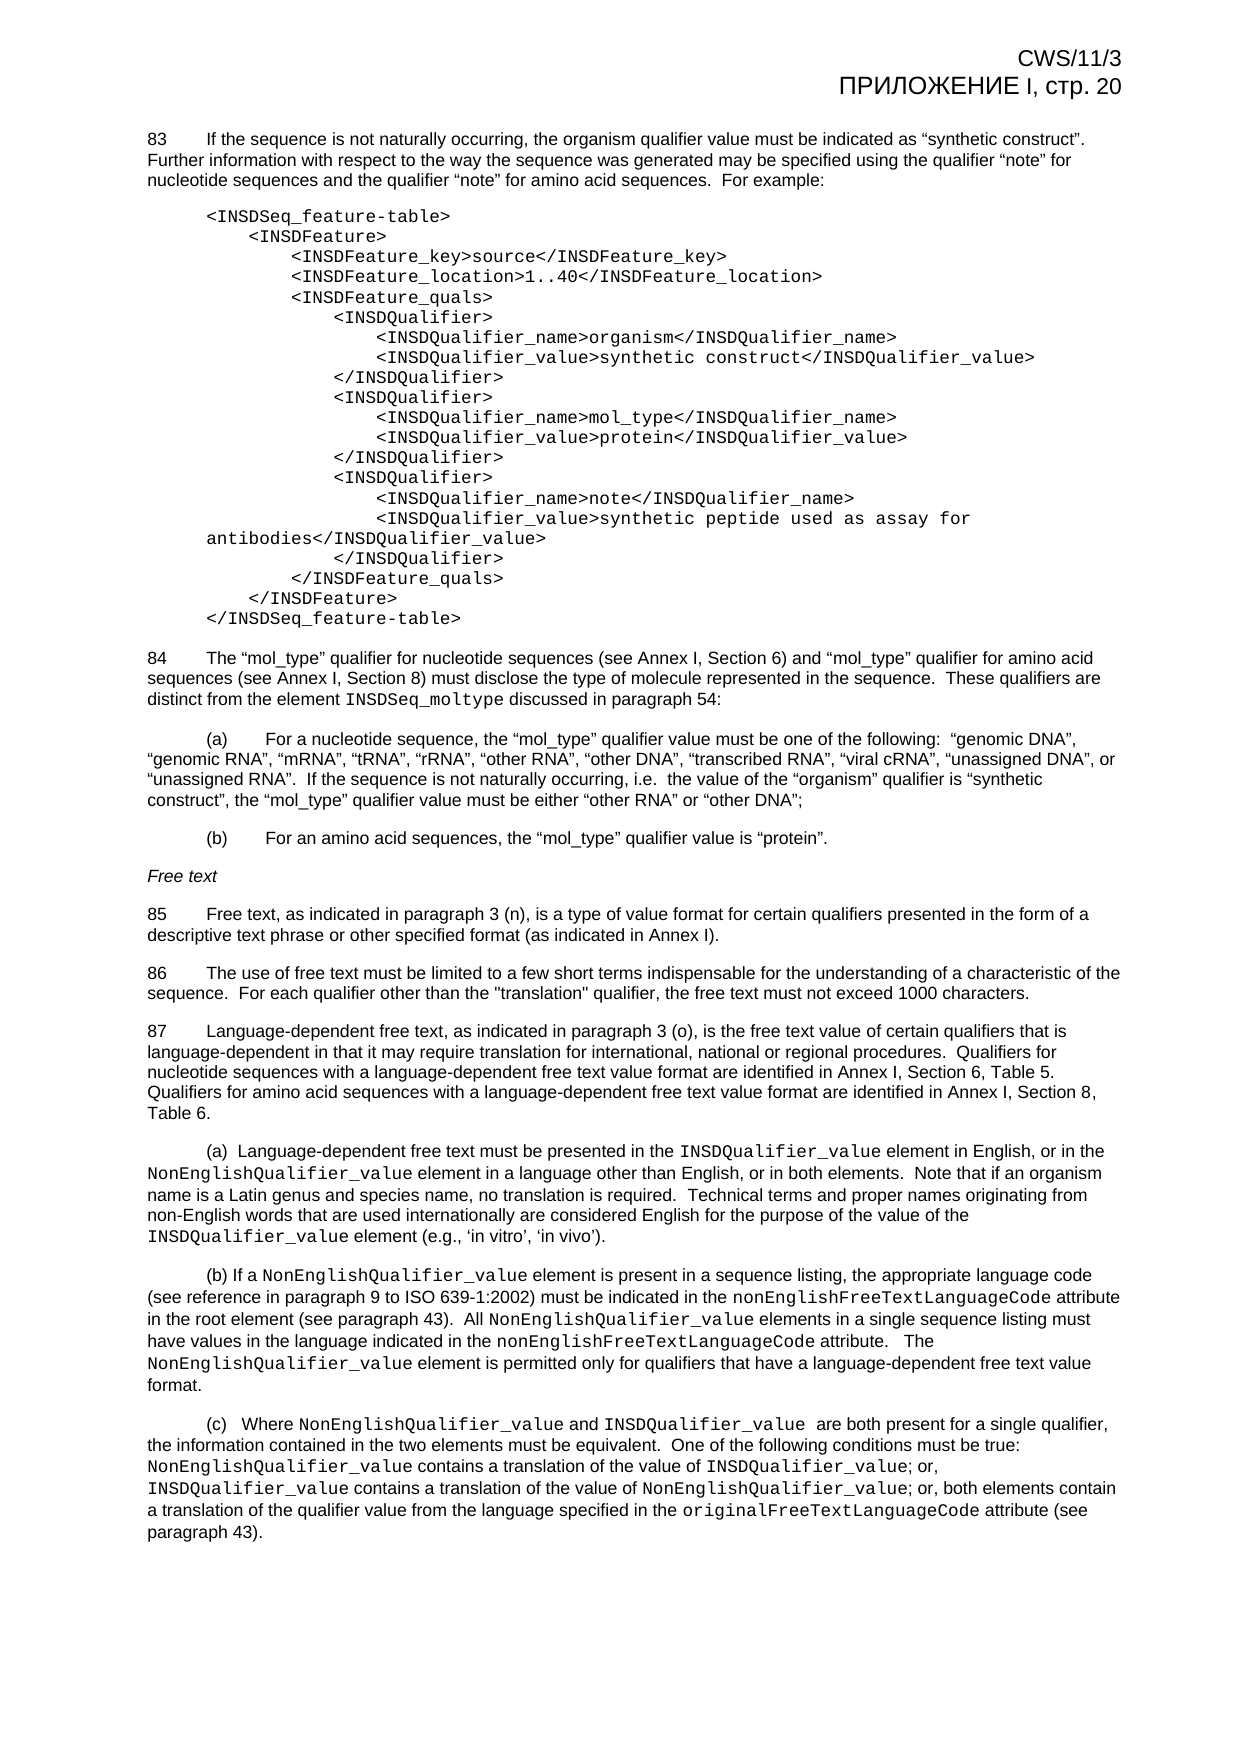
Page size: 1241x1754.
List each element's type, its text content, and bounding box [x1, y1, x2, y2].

text </INSDFeature> [206, 590, 1122, 610]
list (a) Language-dependent free text must be presented in the INSDQualifier_value element in English, or in the NonEnglishQualifier_value element in a language other than English, or in both elements. Note that if an organism name is a Latin genus and species name, no translation is required. Technical terms and proper names originating from non-English words that are used internationally are considered English for the purpose of the value of the INSDQualifier_value element (e.g., ‘in vitro’, ‘in vivo’). [147, 1141, 1122, 1247]
text <INSDFeature_quals> [206, 288, 1122, 308]
list The “mol_type” qualifier for nucleotide sequences (see Annex I, Section 6) and “mol_type” qualifier for amino acid sequences (see Annex I, Section 8) must disclose the type of molecule represented in the sequence. These qualifiers are distinct from the element INSDSeq_moltype discussed in paragraph 54: [147, 648, 1122, 711]
subtitle Free text [147, 866, 1122, 886]
text </INSDSeq_feature-table> [206, 610, 1122, 630]
text </INSDQualifier> [206, 449, 1122, 469]
text <INSDQualifier_name>mol_type</INSDQualifier_name> [206, 409, 1122, 429]
text <INSDQualifier_value>synthetic construct</INSDQualifier_value> [206, 348, 1122, 369]
text <INSDQualifier> [206, 308, 1122, 328]
text <INSDSeq_feature-table> [206, 208, 1122, 228]
list For a nucleotide sequence, the “mol_type” qualifier value must be one of the following: “genomic DNA”, “genomic RNA”, “mRNA”, “tRNA”, “rRNA”, “other RNA”, “other DNA”, “transcribed RNA”, “viral cRNA”, “unassigned DNA”, or “unassigned RNA”. If the sequence is not naturally occurring, i.e. the value of the “organism” qualifier is “synthetic construct”, the “mol_type” qualifier value must be either “other RNA” or “other DNA”; [147, 728, 1122, 810]
list For an amino acid sequences, the “mol_type” qualifier value is “protein”. [147, 828, 1122, 848]
text </INSDQualifier> [206, 549, 1122, 570]
text </INSDQualifier> [206, 369, 1122, 389]
text <INSDQualifier_name>organism</INSDQualifier_name> [206, 328, 1122, 348]
text <INSDFeature_key>source</INSDFeature_key> [206, 248, 1122, 268]
text <INSDFeature_location>1..40</INSDFeature_location> [206, 268, 1122, 288]
text <INSDQualifier_value>protein</INSDQualifier_value> [206, 429, 1122, 449]
list Free text, as indicated in paragraph 3 (n), is a type of value format for certain qualifiers presented in the form of a descriptive text phrase or other specified format (as indicated in Annex I). [147, 904, 1122, 945]
list The use of free text must be limited to a few short terms indispensable for the understanding of a characteristic of the sequence. For each qualifier other than the "translation" qualifier, the free text must not exceed 1000 characters. [147, 962, 1122, 1003]
text <INSDQualifier_name>note</INSDQualifier_name> [206, 489, 1122, 509]
text <INSDQualifier> [206, 389, 1122, 409]
list If the sequence is not naturally occurring, the organism qualifier value must be indicated as “synthetic construct”. Further information with respect to the way the sequence was generated may be specified using the qualifier “note” for nucleotide sequences and the qualifier “note” for amino acid sequences. For example: [147, 129, 1122, 190]
text </INSDFeature_quals> [206, 570, 1122, 590]
list Language-dependent free text, as indicated in paragraph 3 (o), is the free text value of certain qualifiers that is language-dependent in that it may require translation for international, national or regional procedures. Qualifiers for nucleotide sequences with a language-dependent free text value format are identified in Annex I, Section 6, Table 5. Qualifiers for amino acid sequences with a language-dependent free text value format are identified in Annex I, Section 8, Table 6. [147, 1021, 1122, 1123]
list (c) Where NonEnglishQualifier_value and INSDQualifier_value are both present for a single qualifier, the information contained in the two elements must be equivalent. One of the following conditions must be true: NonEnglishQualifier_value contains a translation of the value of INSDQualifier_value; or, INSDQualifier_value contains a translation of the value of NonEnglishQualifier_value; or, both elements contain a translation of the qualifier value from the language specified in the originalFreeTextLanguageCode attribute (see paragraph 43). [147, 1413, 1122, 1542]
text <INSDQualifier> [206, 469, 1122, 489]
list (b) If a NonEnglishQualifier_value element is present in a sequence listing, the appropriate language code (see reference in paragraph 9 to ISO 639-1:2002) must be indicated in the nonEnglishFreeTextLanguageCode attribute in the root element (see paragraph 43). All NonEnglishQualifier_value elements in a single sequence listing must have values in the language indicated in the nonEnglishFreeTextLanguageCode attribute. The NonEnglishQualifier_value element is permitted only for qualifiers that have a language-dependent free text value format. [147, 1265, 1122, 1396]
text <INSDFeature> [206, 228, 1122, 248]
text <INSDQualifier_value>synthetic peptide used as assay for antibodies</INSDQualifier_value> [206, 509, 1122, 549]
